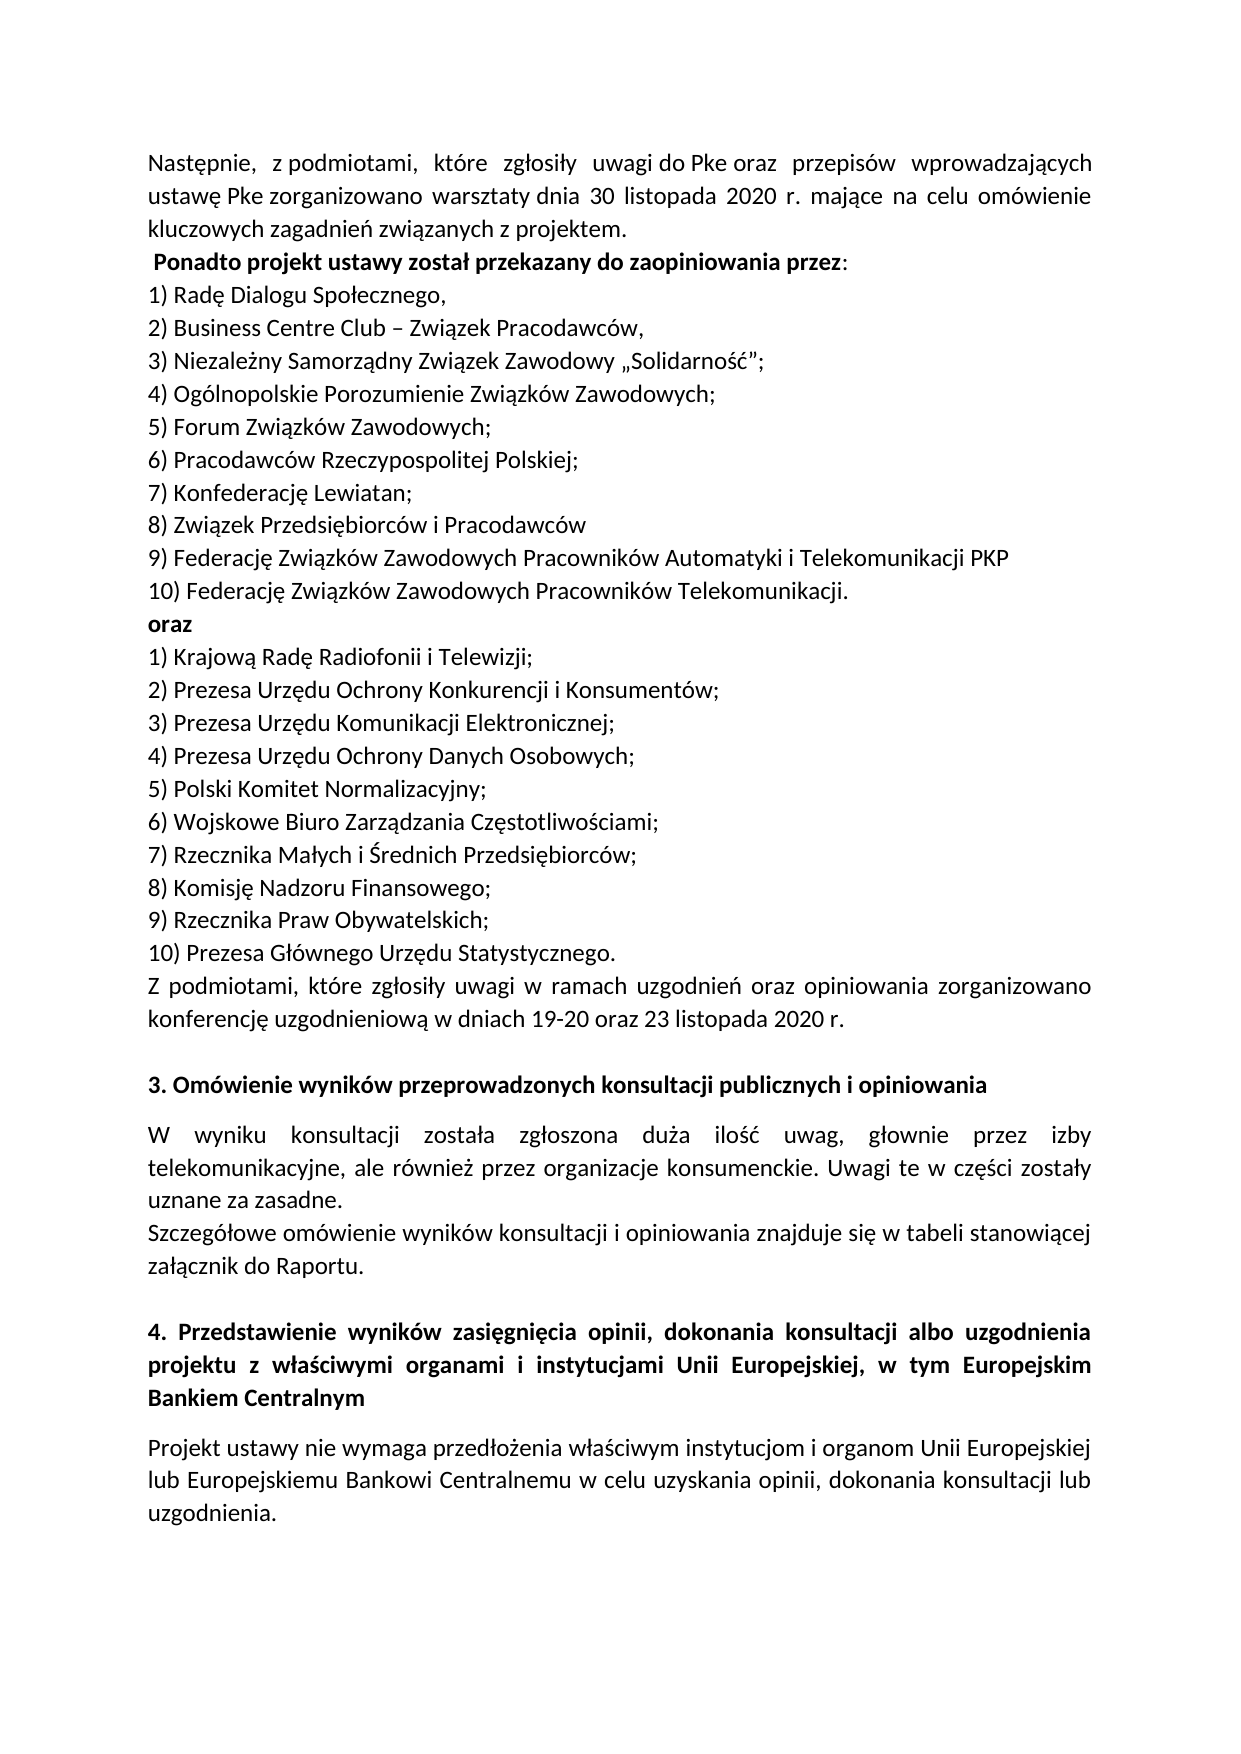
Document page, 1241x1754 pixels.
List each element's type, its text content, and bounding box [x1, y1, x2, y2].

text 10) Federację Związków Zawodowych Pracowników Telekomunikacji. [148, 576, 1093, 606]
text Z podmiotami, które zgłosiły uwagi w ramach uzgodnień oraz opiniowania zorganizowano konferencję uzgodnieniową w dniach 19-20 oraz 23 listopada 2020 r. [148, 971, 1093, 1034]
text 10) Prezesa Głównego Urzędu Statystycznego. [148, 938, 1093, 968]
text 7) Rzecznika Małych i Średnich Przedsiębiorców; [148, 839, 1093, 869]
text 3) Niezależny Samorządny Związek Zawodowy „Solidarność”; [148, 345, 1093, 376]
text 8) Związek Przedsiębiorców i Pracodawców [148, 510, 1093, 540]
text 3) Prezesa Urzędu Komunikacji Elektronicznej; [148, 707, 1093, 738]
text oraz [148, 608, 1093, 639]
text 7) Konfederację Lewiatan; [148, 477, 1093, 507]
text 5) Forum Związków Zawodowych; [148, 411, 1093, 441]
text W wyniku konsultacji została zgłoszona duża ilość uwag, głownie przez izby telekomunikacyjne, ale również przez organizacje konsumenckie. Uwagi te w części zostały uznane za zasadne. [148, 1119, 1093, 1215]
text 1) Krajową Radę Radiofonii i Telewizji; [148, 641, 1093, 672]
text Ponadto projekt ustawy został przekazany do zaopiniowania przez: [148, 246, 1093, 277]
text Projekt ustawy nie wymaga przedłożenia właściwym instytucjom i organom Unii Europejskiej lub Europejskiemu Bankowi Centralnemu w celu uzyskania opinii, dokonania konsultacji lub uzgodnienia. [148, 1432, 1093, 1528]
text Szczegółowe omówienie wyników konsultacji i opiniowania znajduje się w tabeli stanowiącej załącznik do Raportu. [148, 1218, 1093, 1281]
text 1) Radę Dialogu Społecznego, [148, 279, 1093, 310]
text 4) Prezesa Urzędu Ochrony Danych Osobowych; [148, 740, 1093, 771]
text 9) Federację Związków Zawodowych Pracowników Automatyki i Telekomunikacji PKP [148, 543, 1093, 573]
text Następnie, z podmiotami, które zgłosiły uwagi do Pke oraz przepisów wprowadzających ustawę Pke zorganizowano warsztaty dnia 30 listopada 2020 r. mające na celu omówienie kluczowych zagadnień związanych z projektem. [148, 148, 1093, 244]
text 6) Pracodawców Rzeczypospolitej Polskiej; [148, 444, 1093, 474]
text 2) Business Centre Club – Związek Pracodawców, [148, 312, 1093, 343]
text 4) Ogólnopolskie Porozumienie Związków Zawodowych; [148, 378, 1093, 408]
text 4. Przedstawienie wyników zasięgnięcia opinii, dokonania konsultacji albo uzgodnienia projektu z właściwymi organami i instytucjami Unii Europejskiej, w tym Europejskim Bankiem Centralnym [148, 1316, 1093, 1413]
text 5) Polski Komitet Normalizacyjny; [148, 773, 1093, 803]
text 2) Prezesa Urzędu Ochrony Konkurencji i Konsumentów; [148, 674, 1093, 705]
text 3. Omówienie wyników przeprowadzonych konsultacji publicznych i opiniowania [148, 1069, 1093, 1100]
text 8) Komisję Nadzoru Finansowego; [148, 872, 1093, 902]
text 6) Wojskowe Biuro Zarządzania Częstotliwościami; [148, 806, 1093, 836]
text 9) Rzecznika Praw Obywatelskich; [148, 905, 1093, 935]
